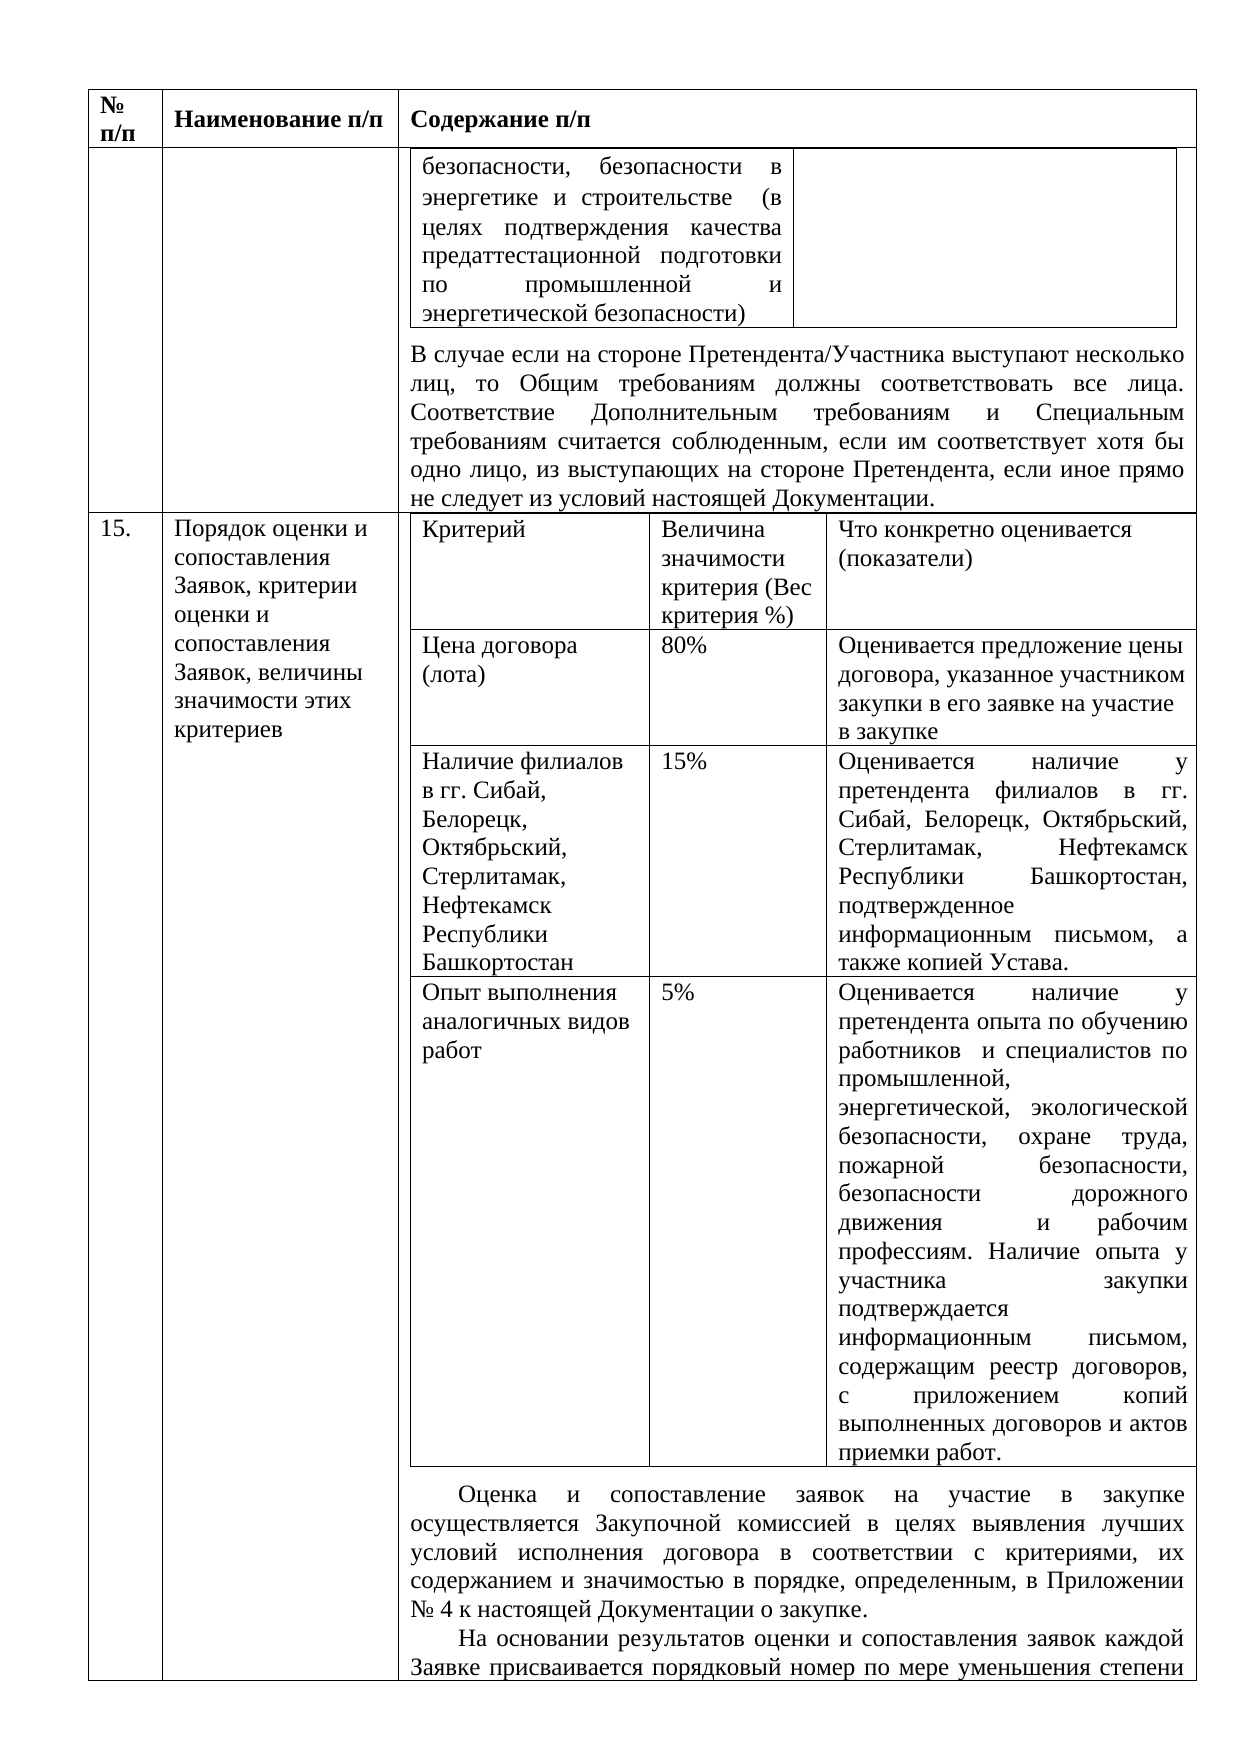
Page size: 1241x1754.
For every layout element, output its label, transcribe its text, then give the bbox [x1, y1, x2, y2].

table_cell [163, 148, 398, 512]
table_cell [163, 513, 398, 1680]
table_header Содержание п/п [399, 90, 1196, 147]
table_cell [399, 513, 1196, 1680]
table_header Наименование п/п [163, 90, 398, 147]
table_cell [89, 148, 162, 512]
table_header № п/п [89, 90, 162, 147]
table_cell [399, 148, 1196, 512]
table_cell [89, 513, 162, 1680]
